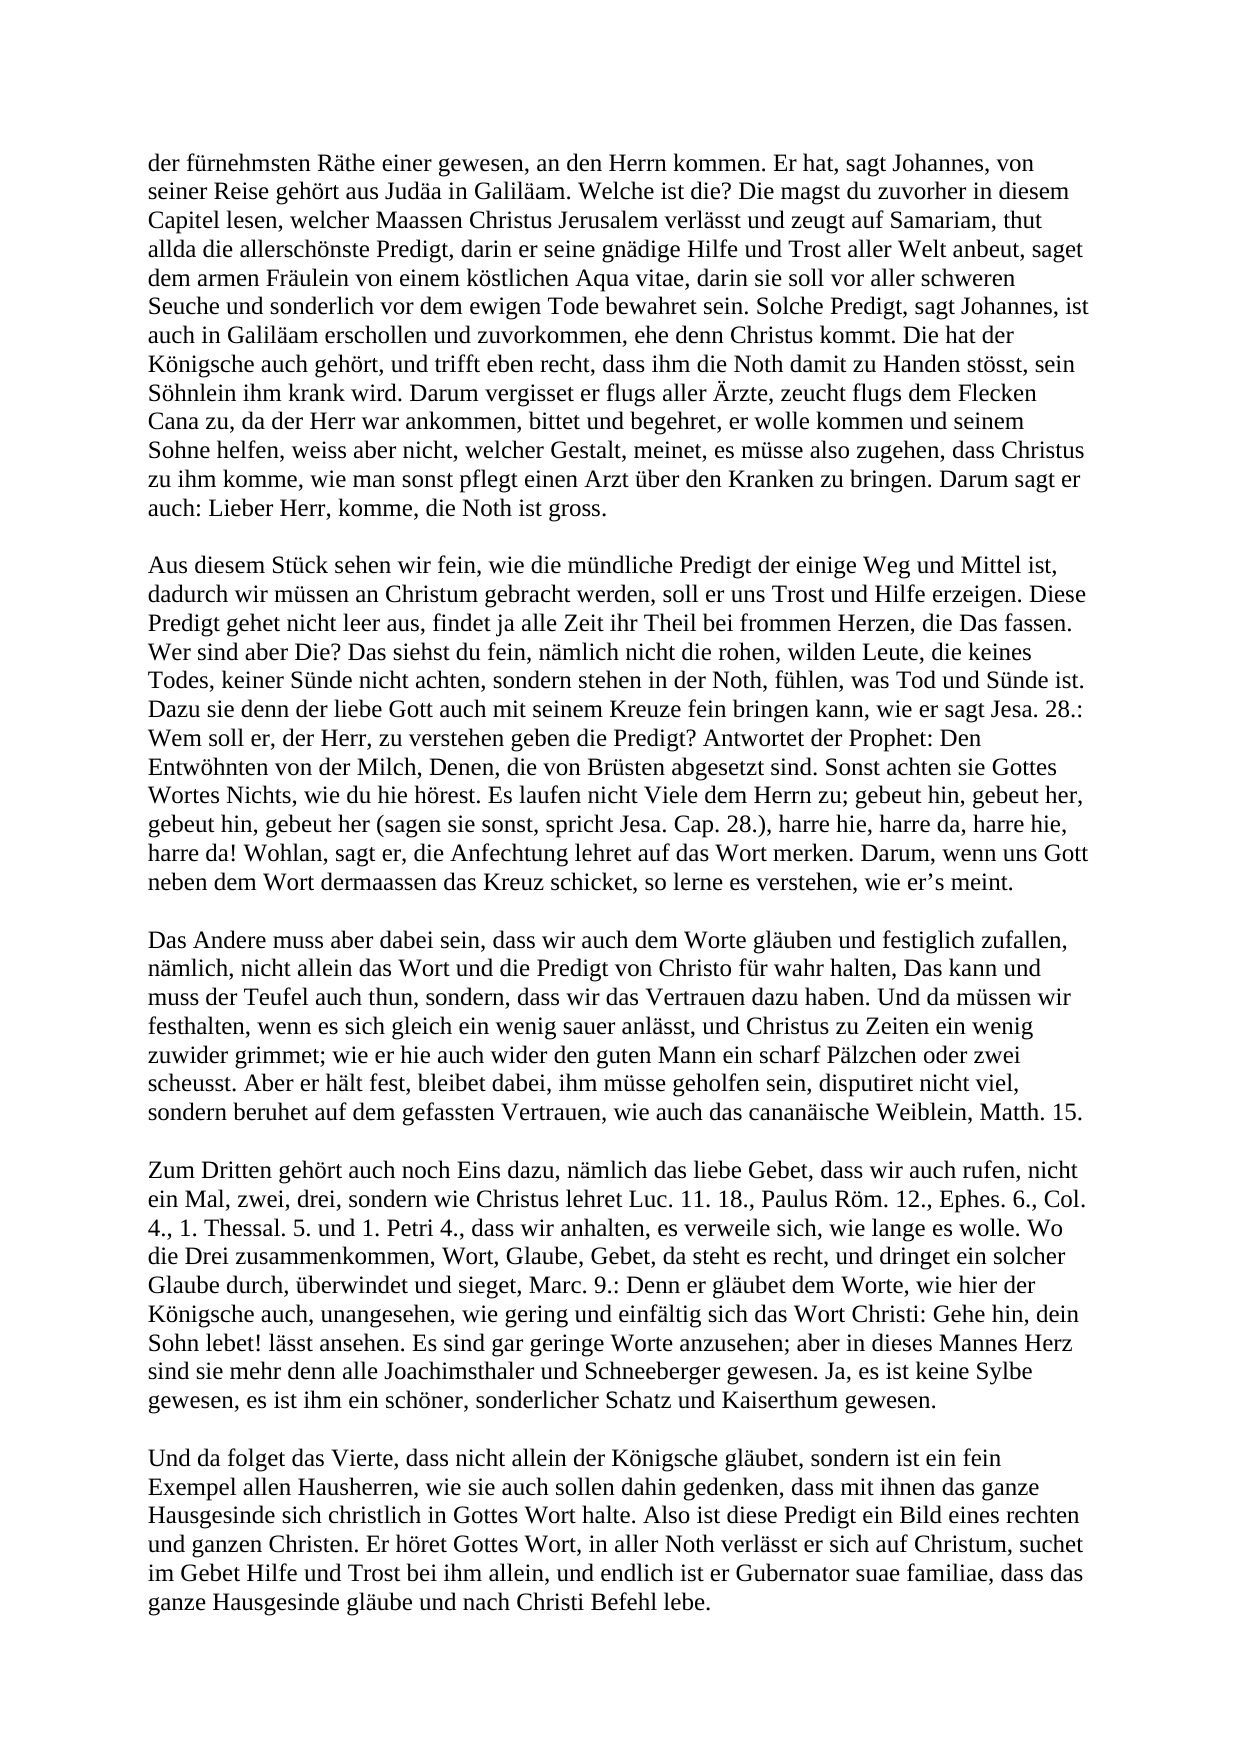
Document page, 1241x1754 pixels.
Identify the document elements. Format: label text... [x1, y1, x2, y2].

text Zum Dritten gehört auch noch Eins dazu, nämlich das liebe Gebet, dass wir auch rufen, nicht ein Mal, zwei, drei, sondern wie Christus lehret Luc. 11. 18., Paulus Röm. 12., Ephes. 6., Col. 4., 1. Thessal. 5. und 1. Petri 4., dass wir anhalten, es verweile sich, wie lange es wolle. Wo die Drei zusammenkommen, Wort, Glaube, Gebet, da steht es recht, und dringet ein solcher Glaube durch, überwindet und sieget, Marc. 9.: Denn er gläubet dem Worte, wie hier der Königsche auch, unangesehen, wie gering und einfältig sich das Wort Christi: Gehe hin, dein Sohn lebet! lässt ansehen. Es sind gar geringe Worte anzusehen; aber in dieses Mannes Herz sind sie mehr denn alle Joachimsthaler und Schneeberger gewesen. Ja, es ist keine Sylbe gewesen, es ist ihm ein schöner, sonderlicher Schatz und Kaiserthum gewesen. [148, 1155, 1093, 1414]
text Das Andere muss aber dabei sein, dass wir auch dem Worte gläuben und festiglich zufallen, nämlich, nicht allein das Wort und die Predigt von Christo für wahr halten, Das kann und muss der Teufel auch thun, sondern, dass wir das Vertrauen dazu haben. Und da müssen wir festhalten, wenn es sich gleich ein wenig sauer anlässt, und Christus zu Zeiten ein wenig zuwider grimmet; wie er hie auch wider den guten Mann ein scharf Pälzchen oder zwei scheusst. Aber er hält fest, bleibet dabei, ihm müsse geholfen sein, disputiret nicht viel, sondern beruhet auf dem gefassten Vertrauen, wie auch das cananäische Weiblein, Matth. 15. [148, 925, 1093, 1126]
text Und da folget das Vierte, dass nicht allein der Königsche gläubet, sondern ist ein fein Exempel allen Hausherren, wie sie auch sollen dahin gedenken, dass mit ihnen das ganze Hausgesinde sich christlich in Gottes Wort halte. Also ist diese Predigt ein Bild eines rechten und ganzen Christen. Er höret Gottes Wort, in aller Noth verlässt er sich auf Christum, suchet im Gebet Hilfe und Trost bei ihm allein, und endlich ist er Gubernator suae familiae, dass das ganze Hausgesinde gläube und nach Christi Befehl lebe. [148, 1443, 1093, 1616]
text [148, 148, 1093, 521]
text Aus diesem Stück sehen wir fein, wie die mündliche Predigt der einige Weg und Mittel ist, dadurch wir müssen an Christum gebracht werden, soll er uns Trost und Hilfe erzeigen. Diese Predigt gehet nicht leer aus, findet ja alle Zeit ihr Theil bei frommen Herzen, die Das fassen. Wer sind aber Die? Das siehst du fein, nämlich nicht die rohen, wilden Leute, die keines Todes, keiner Sünde nicht achten, sondern stehen in der Noth, fühlen, was Tod und Sünde ist. Dazu sie denn der liebe Gott auch mit seinem Kreuze fein bringen kann, wie er sagt Jesa. 28.: Wem soll er, der Herr, zu verstehen geben die Predigt? Antwortet der Prophet: Den Entwöhnten von der Milch, Denen, die von Brüsten abgesetzt sind. Sonst achten sie Gottes Wortes Nichts, wie du hie hörest. Es laufen nicht Viele dem Herrn zu; gebeut hin, gebeut her, gebeut hin, gebeut her (sagen sie sonst, spricht Jesa. Cap. 28.), harre hie, harre da, harre hie, harre da! Wohlan, sagt er, die Anfechtung lehret auf das Wort merken. Darum, wenn uns Gott neben dem Wort dermaassen das Kreuz schicket, so lerne es verstehen, wie er’s meint. [148, 551, 1093, 896]
